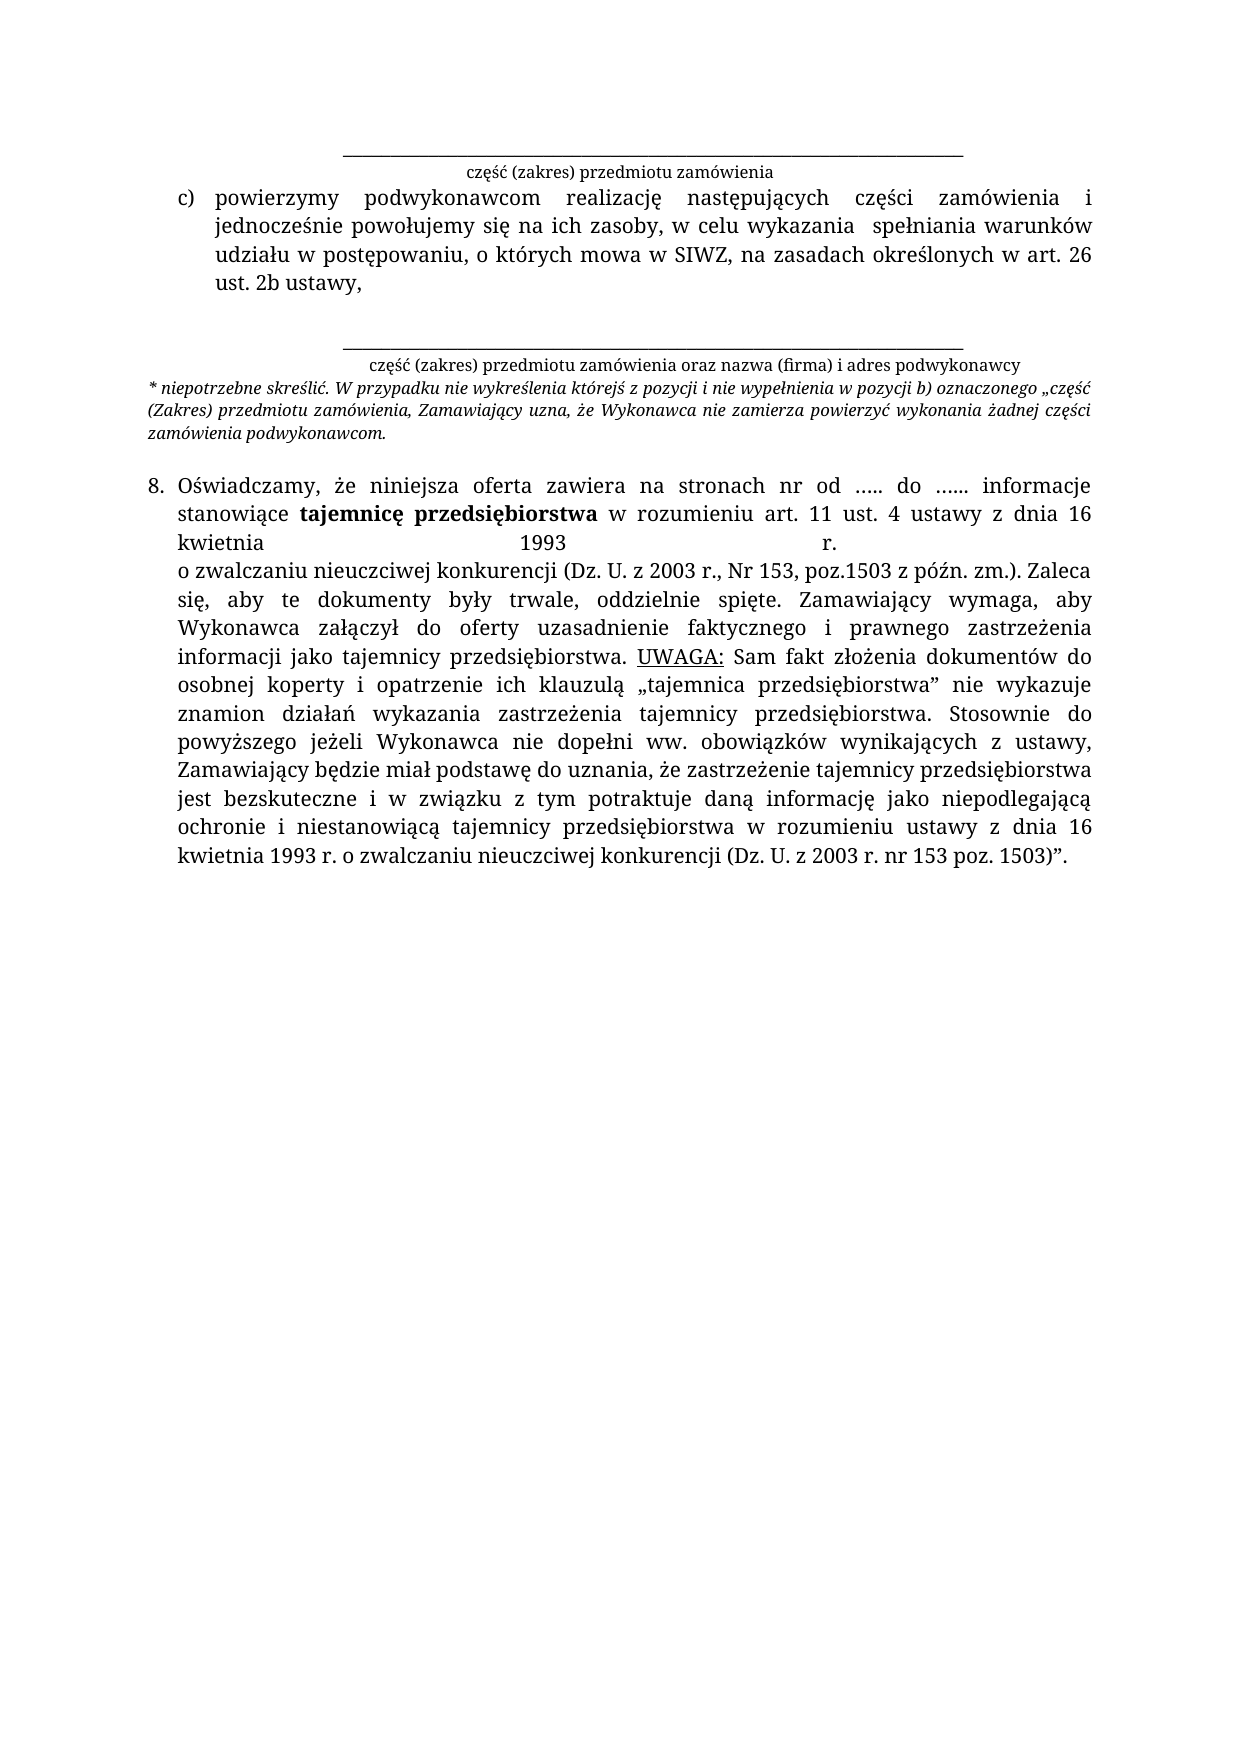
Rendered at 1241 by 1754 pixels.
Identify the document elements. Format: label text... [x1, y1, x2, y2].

text część (zakres) przedmiotu zamówienia oraz nazwa (firma) i adres podwykonawcy [362, 354, 1093, 376]
list Oświadczamy, że niniejsza oferta zawiera na stronach nr od ….. do …... informacje stanowiące tajemnicę przedsiębiorstwa w rozumieniu art. 11 ust. 4 ustawy z dnia 16 kwietnia 1993 r. o zwalczaniu nieuczciwej konkurencji (Dz. U. z 2003 r., Nr 153, poz.1503 z późn. zm.). Zaleca się, aby te dokumenty były trwale, oddzielnie spięte. Zamawiający wymaga, aby Wykonawca załączył do oferty uzasadnienie faktycznego i prawnego zastrzeżenia informacji jako tajemnicy przedsiębiorstwa. UWAGA: Sam fakt złożenia dokumentów do osobnej koperty i opatrzenie ich klauzulą „tajemnica przedsiębiorstwa” nie wykazuje znamion działań wykazania zastrzeżenia tajemnicy przedsiębiorstwa. Stosownie do powyższego jeżeli Wykonawca nie dopełni ww. obowiązków wynikających z ustawy, Zamawiający będzie miał podstawę do uznania, że zastrzeżenie tajemnicy przedsiębiorstwa jest bezskuteczne i w związku z tym potraktuje daną informację jako niepodlegającą ochronie i niestanowiącą tajemnicy przedsiębiorstwa w rozumieniu ustawy z dnia 16 kwietnia 1993 r. o zwalczaniu nieuczciwej konkurencji (Dz. U. z 2003 r. nr 153 poz. 1503)”. [148, 471, 1093, 869]
text część (zakres) przedmiotu zamówienia [148, 160, 1093, 183]
list powierzymy podwykonawcom realizację następujących części zamówienia i jednocześnie powołujemy się na ich zasoby, w celu wykazania spełniania warunków udziału w postępowaniu, o których mowa w SIWZ, na zasadach określonych w art. 26 ust. 2b ustawy, [177, 183, 1093, 297]
text * niepotrzebne skreślić. W przypadku nie wykreślenia którejś z pozycji i nie wypełnienia w pozycji b) oznaczonego „część (Zakres) przedmiotu zamówienia, Zamawiający uzna, że Wykonawca nie zamierza powierzyć wykonania żadnej części zamówienia podwykonawcom. [148, 376, 1093, 444]
text _________________________________________________________________ [215, 325, 1093, 354]
text _________________________________________________________________ [215, 132, 1093, 160]
